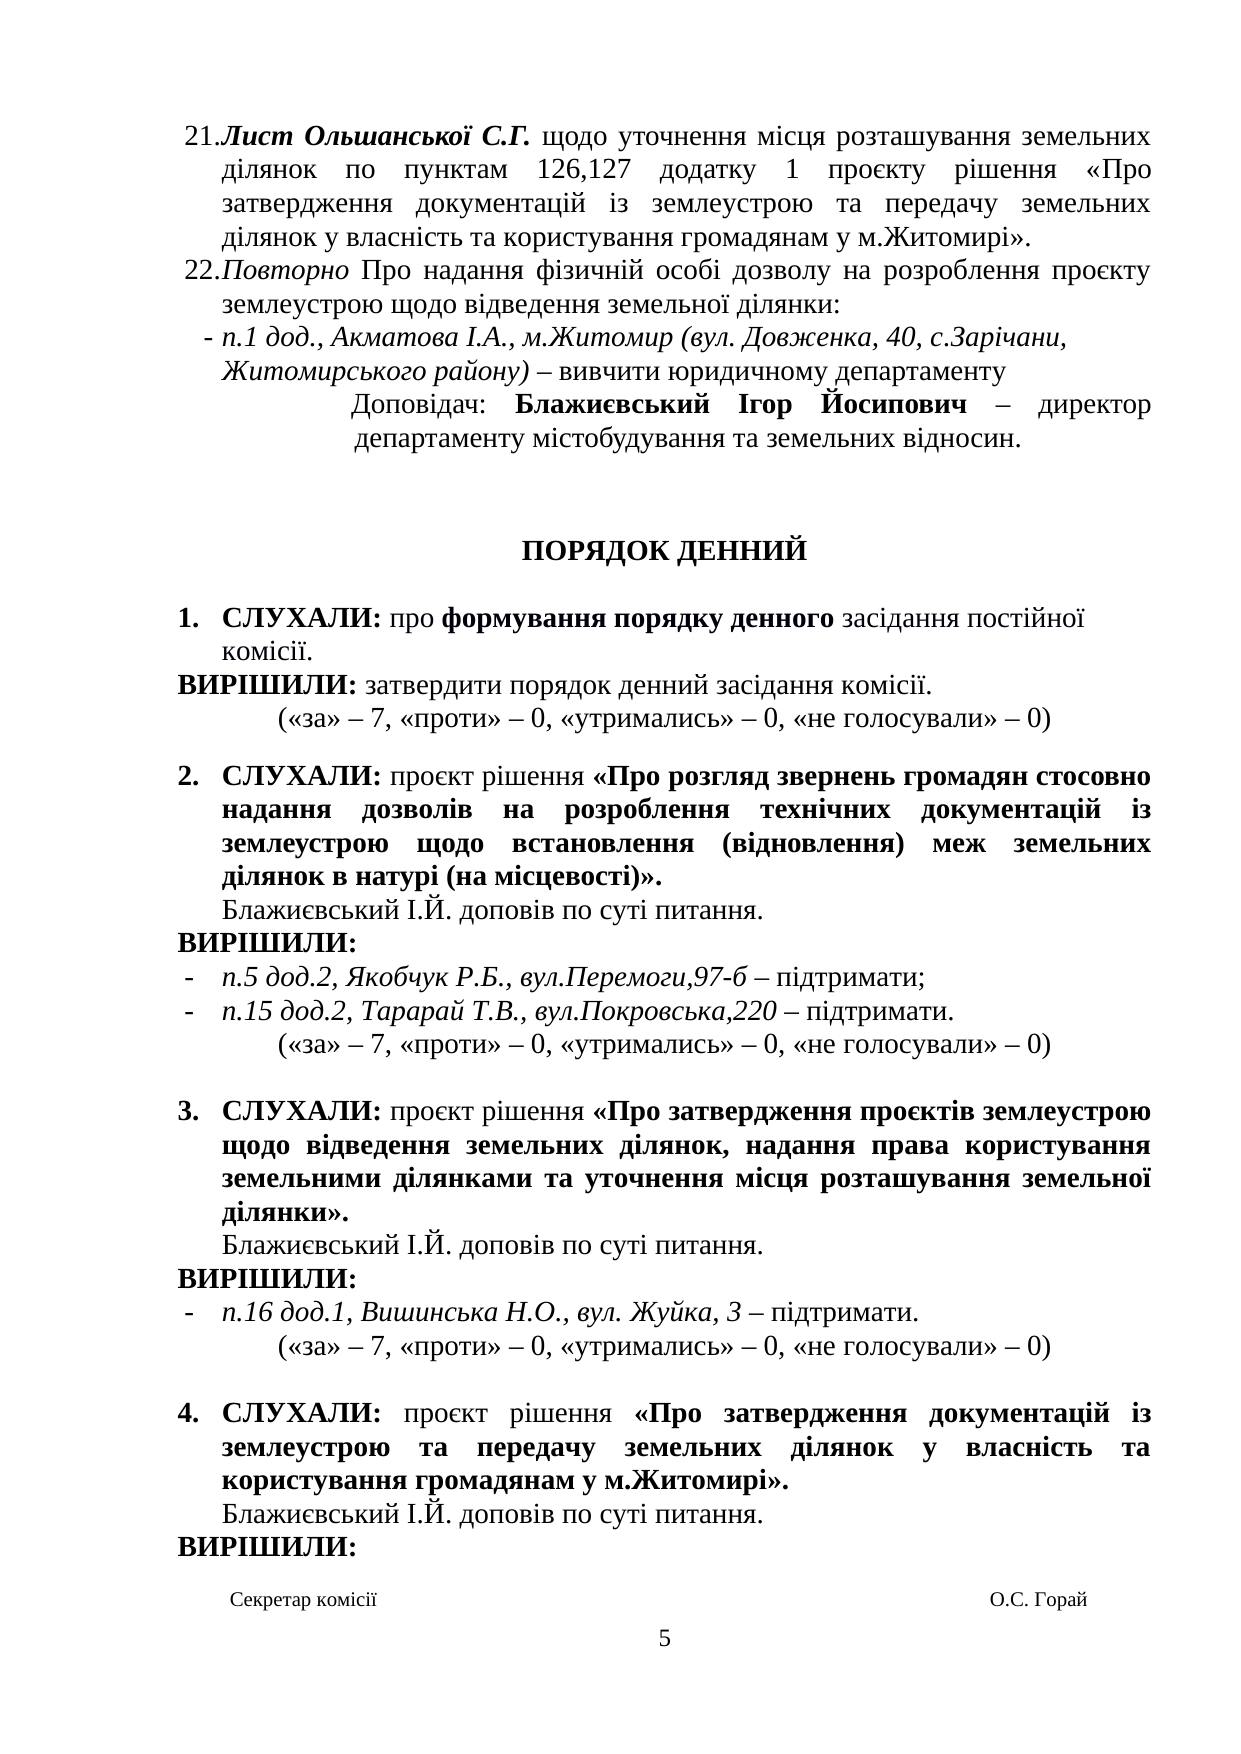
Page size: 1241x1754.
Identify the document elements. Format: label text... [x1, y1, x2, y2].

list ВИРІШИЛИ: [177, 1261, 1152, 1294]
text («за» – 7, «проти» – 0, «утримались» – 0, «не голосували» – 0) [177, 700, 1152, 734]
list ВИРІШИЛИ: [177, 926, 1152, 959]
list Блажиєвський І.Й. доповів по суті питання. [177, 1227, 1152, 1261]
list ВИРІШИЛИ: [177, 1529, 1152, 1563]
list п.1 дод., Акматова І.А., м.Житомир (вул. Довженка, 40, с.Зарічани, Житомирського району) – вивчити юридичному департаменту [203, 319, 1152, 386]
list ВИРІШИЛИ: затвердити порядок денний засідання комісії. [177, 667, 1152, 700]
text («за» – 7, «проти» – 0, «утримались» – 0, «не голосували» – 0) [177, 1026, 1152, 1060]
list п.5 дод.2, Якобчук Р.Б., вул.Перемоги,97-б – підтримати; [184, 959, 1152, 993]
list Повторно Про надання фізичній особі дозволу на розроблення проєкту землеустрою щодо відведення земельної ділянки: [184, 252, 1152, 319]
list Блажиєвський І.Й. доповів по суті питання. [177, 892, 1152, 926]
list Блажиєвський І.Й. доповів по суті питання. [177, 1496, 1152, 1529]
list СЛУХАЛИ: проєкт рішення «Про затвердження документацій із землеустрою та передачу земельних ділянок у власність та користування громадянам у м.Житомирі». [177, 1395, 1152, 1496]
list СЛУХАЛИ: проєкт рішення «Про затвердження проєктів землеустрою щодо відведення земельних ділянок, надання права користування земельними ділянками та уточнення місця розташування земельної ділянки». [177, 1093, 1152, 1227]
list п.15 дод.2, Тарарай Т.В., вул.Покровська,220 – підтримати. [184, 993, 1152, 1026]
list СЛУХАЛИ: про формування порядку денного засідання постійної комісії. [177, 600, 1152, 667]
list Доповідач: Блажиєвський Ігор Йосипович – директор департаменту містобудування та земельних відносин. [351, 386, 1152, 453]
list СЛУХАЛИ: проєкт рішення «Про розгляд звернень громадян стосовно надання дозволів на розроблення технічних документацій із землеустрою щодо встановлення (відновлення) меж земельних ділянок в натурі (на місцевості)». [177, 758, 1152, 892]
list п.16 дод.1, Вишинська Н.О., вул. Жуйка, 3 – підтримати. [184, 1294, 1152, 1328]
text Секретар комісії О.С. Горай [229, 1587, 1152, 1611]
text («за» – 7, «проти» – 0, «утримались» – 0, «не голосували» – 0) [177, 1328, 1152, 1362]
list Лист Ольшанської С.Г. щодо уточнення місця розташування земельних ділянок по пунктам 126,127 додатку 1 проєкту рішення «Про затвердження документацій із землеустрою та передачу земельних ділянок у власність та користування громадянам у м.Житомирі». [184, 118, 1152, 252]
text ПОРЯДОК ДЕННИЙ [177, 533, 1152, 566]
